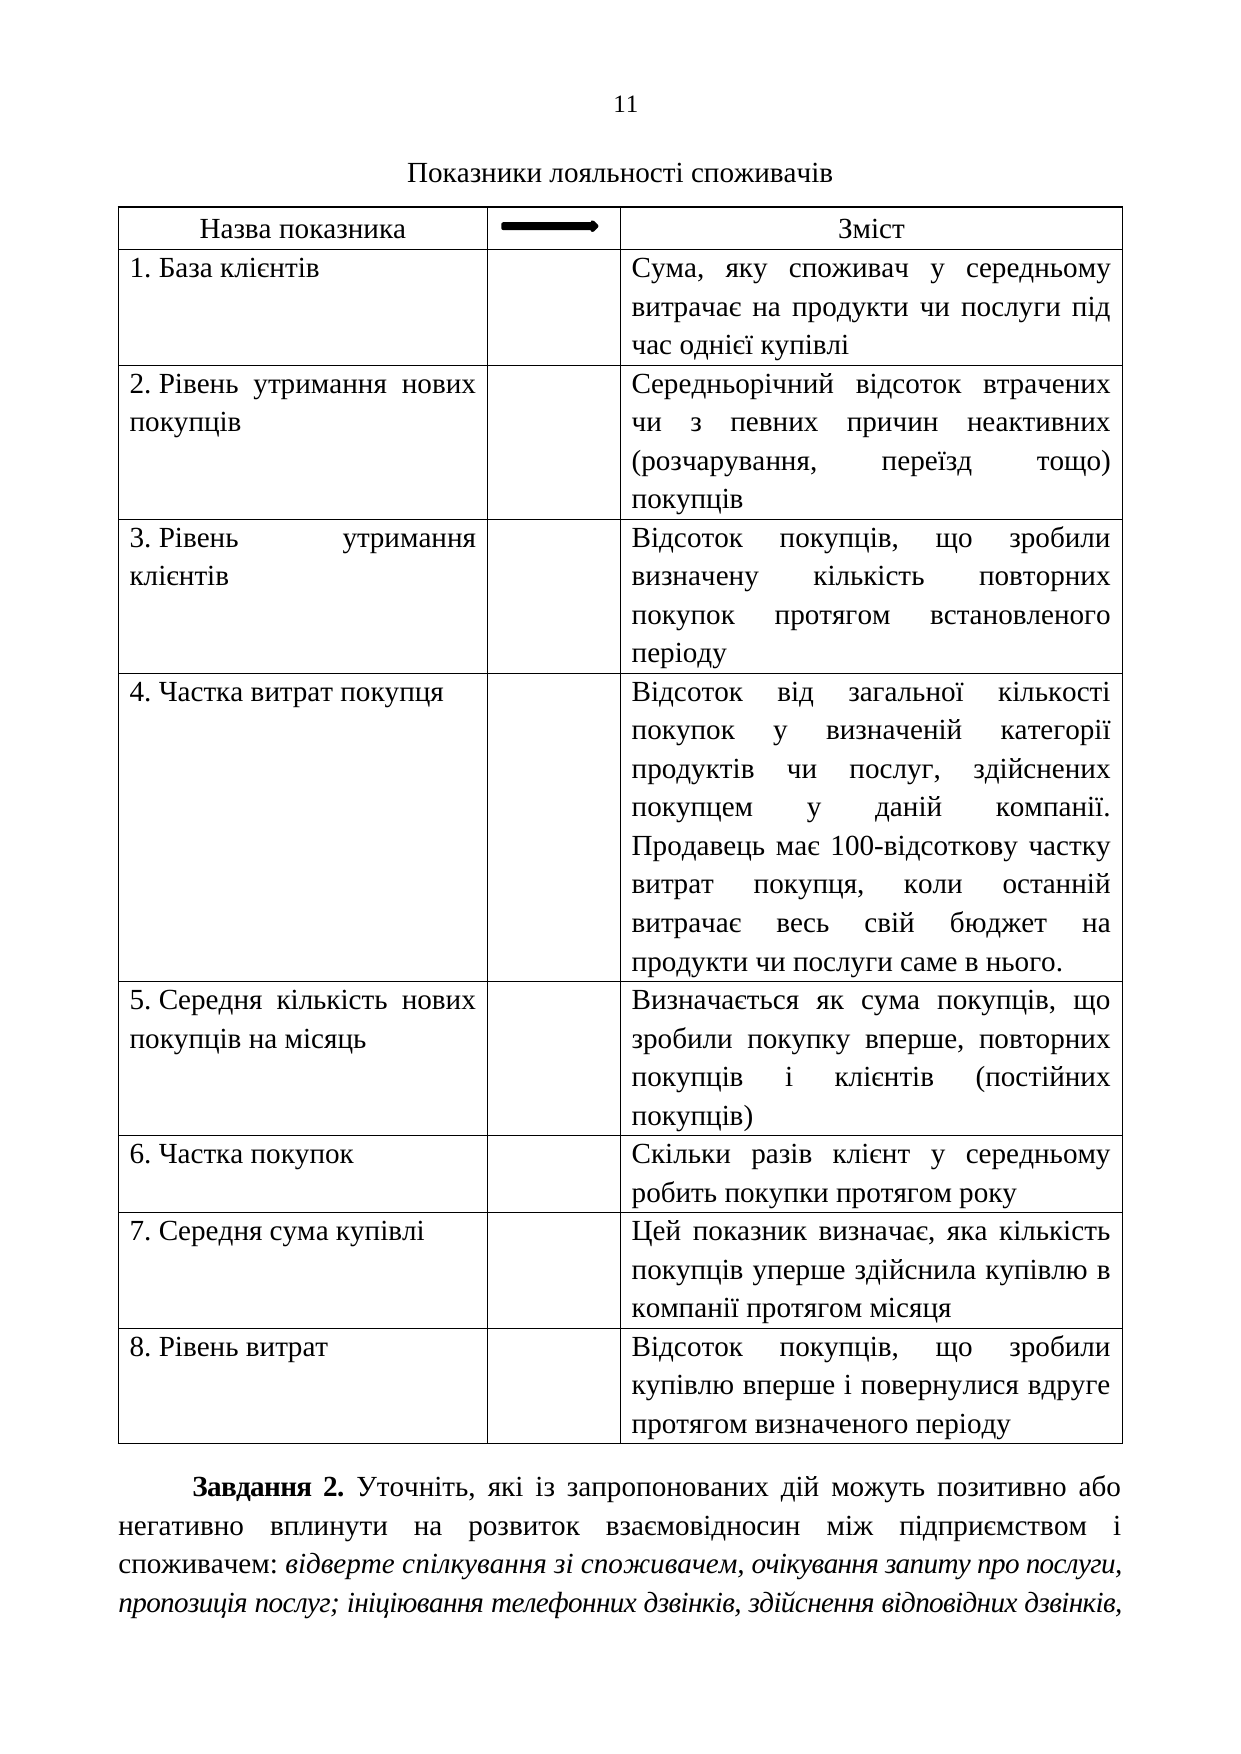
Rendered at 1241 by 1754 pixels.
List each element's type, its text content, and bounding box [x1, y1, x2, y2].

table_cell 7. Середня сума купівлі [119, 1213, 487, 1328]
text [118, 1469, 1122, 1618]
table_cell 4. Частка витрат покупця [119, 674, 487, 981]
table_cell [488, 1136, 620, 1212]
table_cell Відсоток покупців, що зробили купівлю вперше і повернулися вдруге протягом визначеного періоду [621, 1329, 1122, 1443]
table_cell [488, 250, 620, 365]
table_cell Відсоток від загальної кількості покупок у визначеній категорії продуктів чи послуг, здійснених покупцем у даній компанії. Продавець має 100-відсоткову частку витрат покупця, коли останній витрачає весь свій бюджет на продукти чи послуги саме в нього. [621, 674, 1122, 981]
table_cell 5. Середня кількість нових покупців на місяць [119, 982, 487, 1135]
table_cell 8. Рівень витрат [119, 1329, 487, 1443]
table_cell Відсоток покупців, що зробили визначену кількість повторних покупок протягом встановленого періоду [621, 520, 1122, 673]
table_header [488, 208, 620, 249]
table_cell Скільки разів клієнт у середньому робить покупки протягом року [621, 1136, 1122, 1212]
list Показники лояльності споживачів [118, 155, 1122, 189]
table_cell [488, 520, 620, 673]
table_cell Визначається як сума покупців, що зробили покупку вперше, повторних покупців і клієнтів (постійних покупців) [621, 982, 1122, 1135]
table_cell [488, 366, 620, 519]
table_header Зміст [621, 208, 1122, 249]
table_cell [488, 1329, 620, 1443]
table_cell 3. Рівень утримання клієнтів [119, 520, 487, 673]
table_cell 2. Рівень утримання нових покупців [119, 366, 487, 519]
table_cell Середньорічний відсоток втрачених чи з певних причин неактивних (розчарування, переїзд тощо) покупців [621, 366, 1122, 519]
table_cell 6. Частка покупок [119, 1136, 487, 1212]
table_cell Цей показник визначає, яка кількість покупців уперше здійснила купівлю в компанії протягом місяця [621, 1213, 1122, 1328]
table_cell [488, 982, 620, 1135]
table_header Назва показника [119, 208, 487, 249]
table_cell [488, 1213, 620, 1328]
table_cell Сума, яку споживач у середньому витрачає на продукти чи послуги під час однієї купівлі [621, 250, 1122, 365]
table_cell 1. База клієнтів [119, 250, 487, 365]
table_cell [488, 674, 620, 981]
